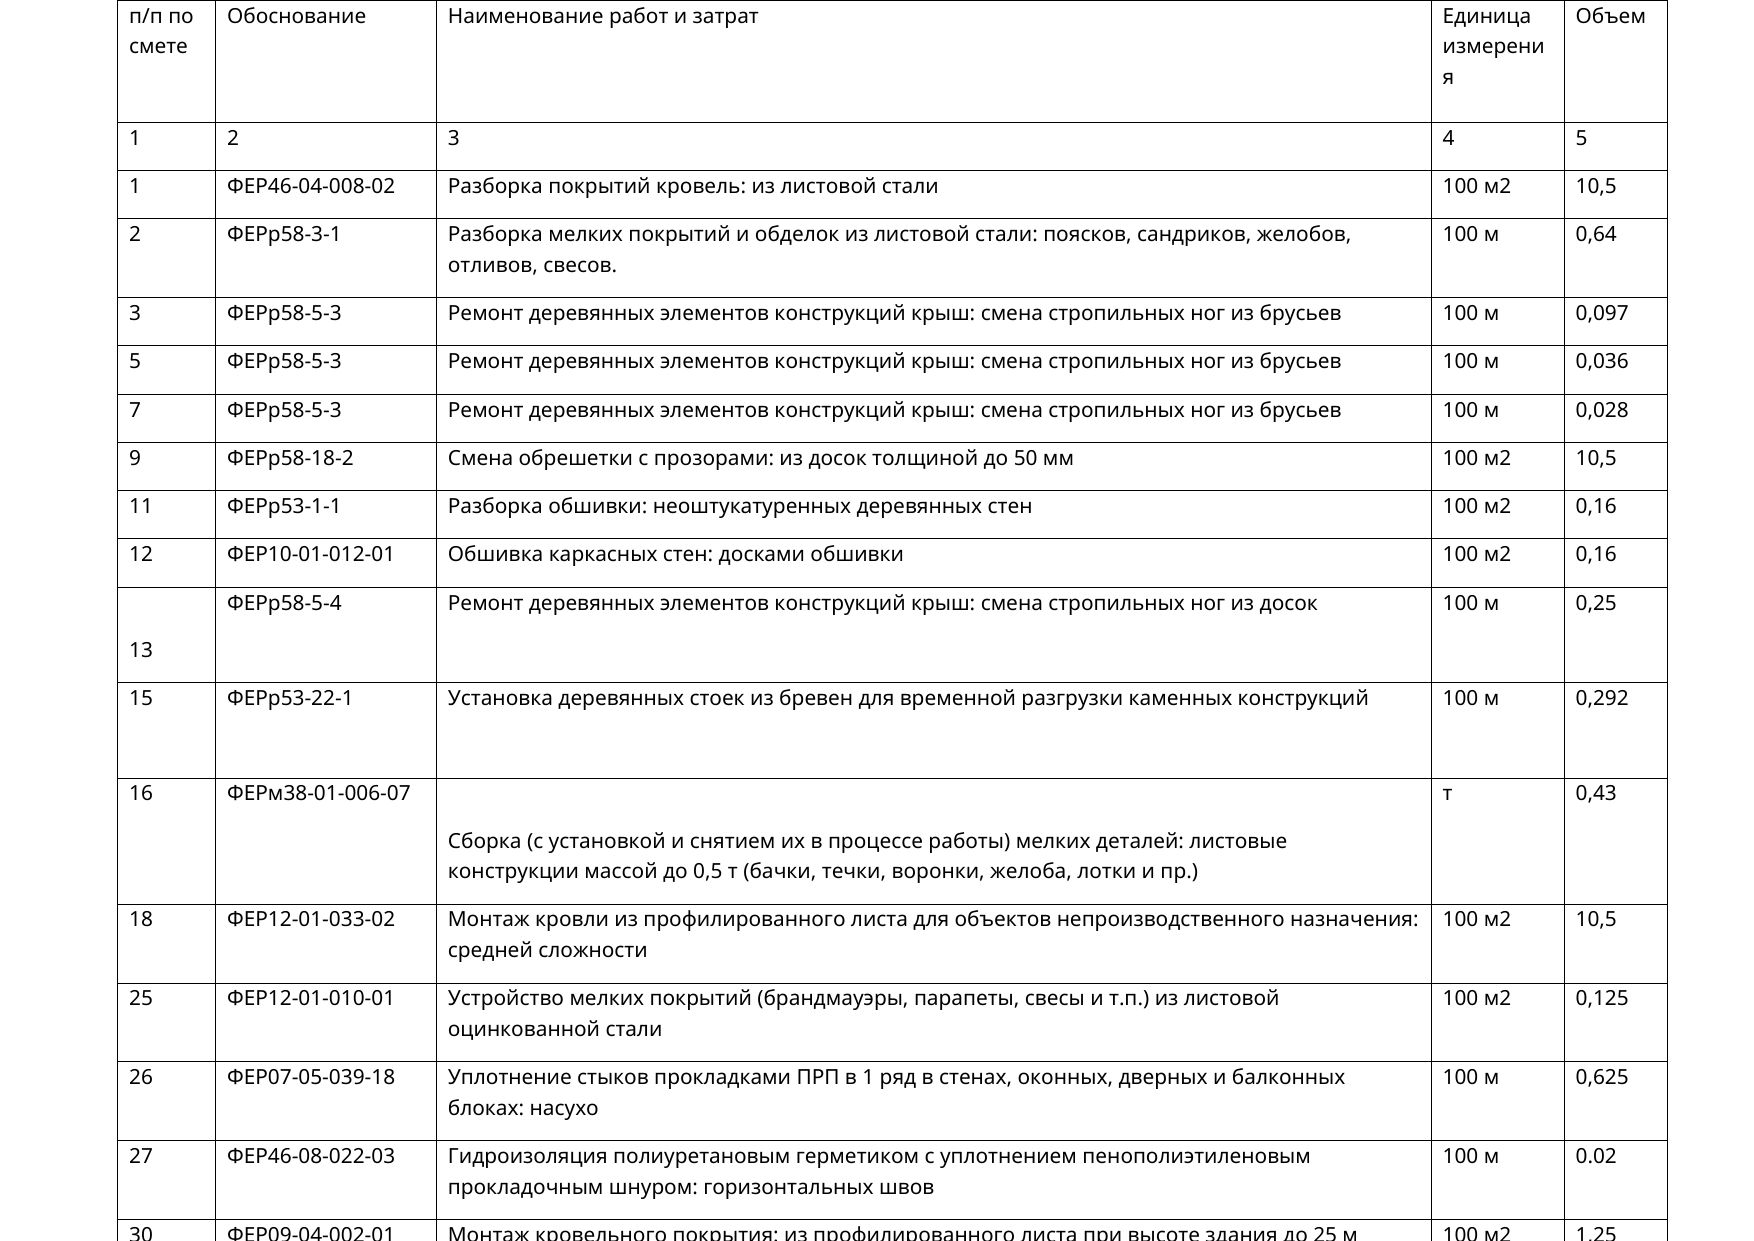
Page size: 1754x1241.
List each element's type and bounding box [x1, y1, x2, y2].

table_header [1432, 683, 1564, 778]
table_header [1565, 905, 1667, 983]
table_header [830, 1232, 836, 1240]
table_header [469, 1232, 476, 1240]
table_header [1432, 298, 1564, 345]
table_header [1432, 123, 1564, 170]
table_header [1565, 219, 1667, 297]
table_header [984, 1232, 991, 1240]
table_header [1565, 539, 1667, 587]
table_header [1298, 1232, 1305, 1240]
table_header [437, 1220, 1431, 1240]
table_header [216, 395, 436, 442]
table_header [635, 1232, 642, 1240]
table_header [562, 1232, 569, 1240]
table_header [550, 1232, 556, 1240]
table_header [313, 1229, 318, 1237]
table_header [1432, 905, 1564, 983]
table_header [1432, 1220, 1564, 1240]
table_header [118, 588, 215, 682]
table_header [1565, 443, 1667, 490]
table_header [676, 1232, 681, 1240]
table_header [118, 1, 215, 122]
table_header [118, 443, 215, 490]
table_header [437, 539, 1431, 587]
table_header [437, 346, 1431, 394]
table_header [1565, 171, 1667, 218]
table_header [713, 1232, 719, 1240]
table_header [118, 123, 215, 170]
table_header [657, 1232, 664, 1240]
table_header [1432, 171, 1564, 218]
table_header [216, 1062, 436, 1140]
table_header [118, 539, 215, 587]
table_header [437, 683, 1431, 778]
table_header [118, 171, 215, 218]
table_header [1565, 1220, 1667, 1240]
table_header [1432, 779, 1564, 904]
table_header [216, 539, 436, 587]
table_header [216, 779, 436, 904]
table_header [437, 219, 1431, 297]
table_header [1565, 123, 1667, 170]
table_header [1168, 1232, 1175, 1240]
table_header [331, 1228, 337, 1240]
table_header [236, 1230, 241, 1238]
table_header [1565, 395, 1667, 442]
table_header [301, 1228, 307, 1240]
table_header [216, 1, 436, 122]
table_header [1432, 219, 1564, 297]
table_header [216, 683, 436, 778]
table_header [216, 1220, 436, 1240]
table_header [437, 588, 1431, 682]
table_header [1432, 346, 1564, 394]
table_header [1565, 346, 1667, 394]
table_header [216, 443, 436, 490]
table_header [437, 171, 1431, 218]
table_header [118, 1062, 215, 1140]
table_header [216, 298, 436, 345]
table_header [1432, 588, 1564, 682]
table_header [216, 491, 436, 538]
table_header [118, 1220, 215, 1240]
table_header [1565, 588, 1667, 682]
table_header [909, 1232, 915, 1240]
table_header [270, 1228, 276, 1240]
table_header [374, 1228, 380, 1240]
table_header [1565, 298, 1667, 345]
table_header [1432, 984, 1564, 1061]
table_header [1565, 1141, 1667, 1219]
table_header [118, 779, 215, 904]
table_header [118, 1141, 215, 1219]
table_header [437, 1, 1431, 122]
table_header [216, 346, 436, 394]
table_header [437, 443, 1431, 490]
table_header [1565, 491, 1667, 538]
table_header [118, 298, 215, 345]
table_header [118, 219, 215, 297]
table_header [118, 491, 215, 538]
table_header [437, 395, 1431, 442]
table_header [688, 1232, 695, 1240]
table_header [437, 984, 1431, 1061]
table_header [118, 346, 215, 394]
table_header [1432, 491, 1564, 538]
table_header [216, 171, 436, 218]
table_header [921, 1232, 928, 1240]
table_header [437, 1062, 1431, 1140]
table_header [1087, 1232, 1092, 1240]
table_header [437, 298, 1431, 345]
table_header [1005, 1232, 1012, 1240]
table_header [343, 1228, 349, 1240]
table_header [1565, 1062, 1667, 1140]
table_header [216, 905, 436, 983]
table_header [1565, 1, 1667, 122]
table_header [437, 1141, 1431, 1219]
table_header [437, 123, 1431, 170]
table_header [216, 219, 436, 297]
table_header [1565, 779, 1667, 904]
table_header [1432, 539, 1564, 587]
table_header [1457, 1228, 1463, 1240]
table_header [1565, 683, 1667, 778]
table_header [216, 123, 436, 170]
table_header [1432, 443, 1564, 490]
table_header [437, 905, 1431, 983]
table_header [437, 491, 1431, 538]
table_header [118, 905, 215, 983]
table_header [216, 984, 436, 1061]
table_header [1432, 395, 1564, 442]
table_header [437, 779, 1431, 904]
table_header [118, 683, 215, 778]
table_header [817, 1232, 822, 1240]
table_header [1432, 1062, 1564, 1140]
table_header [842, 1232, 849, 1240]
table_header [144, 1228, 150, 1240]
table_header [118, 395, 215, 442]
table_header [1432, 1, 1564, 122]
table_header [118, 984, 215, 1061]
table_header [1100, 1232, 1106, 1240]
table_header [216, 588, 436, 682]
table_header [1469, 1228, 1475, 1240]
table_header [1432, 1141, 1564, 1219]
table_header [1565, 984, 1667, 1061]
table_header [216, 1141, 436, 1219]
